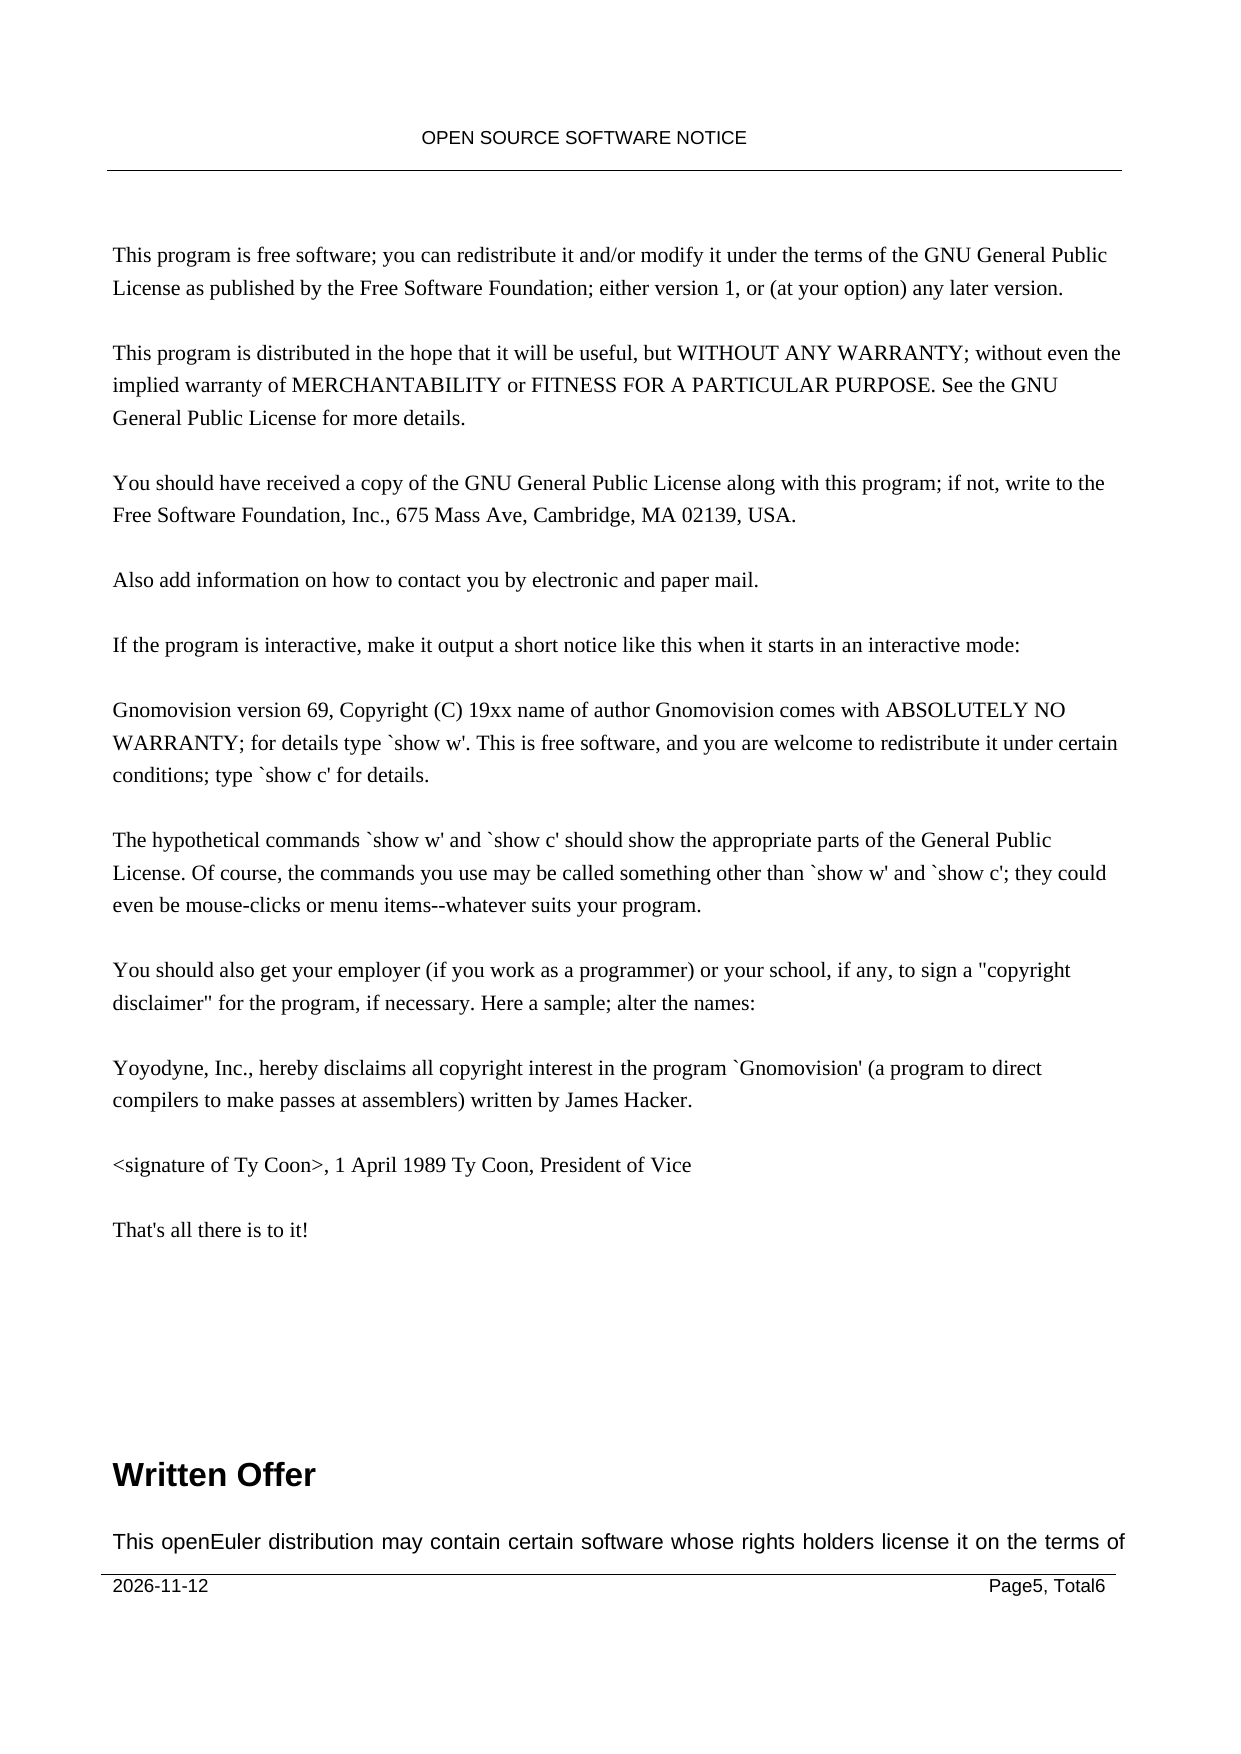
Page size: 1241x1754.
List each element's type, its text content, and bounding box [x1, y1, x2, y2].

text Written Offer [112, 1441, 1128, 1506]
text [112, 1526, 1128, 1558]
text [112, 206, 1128, 1441]
